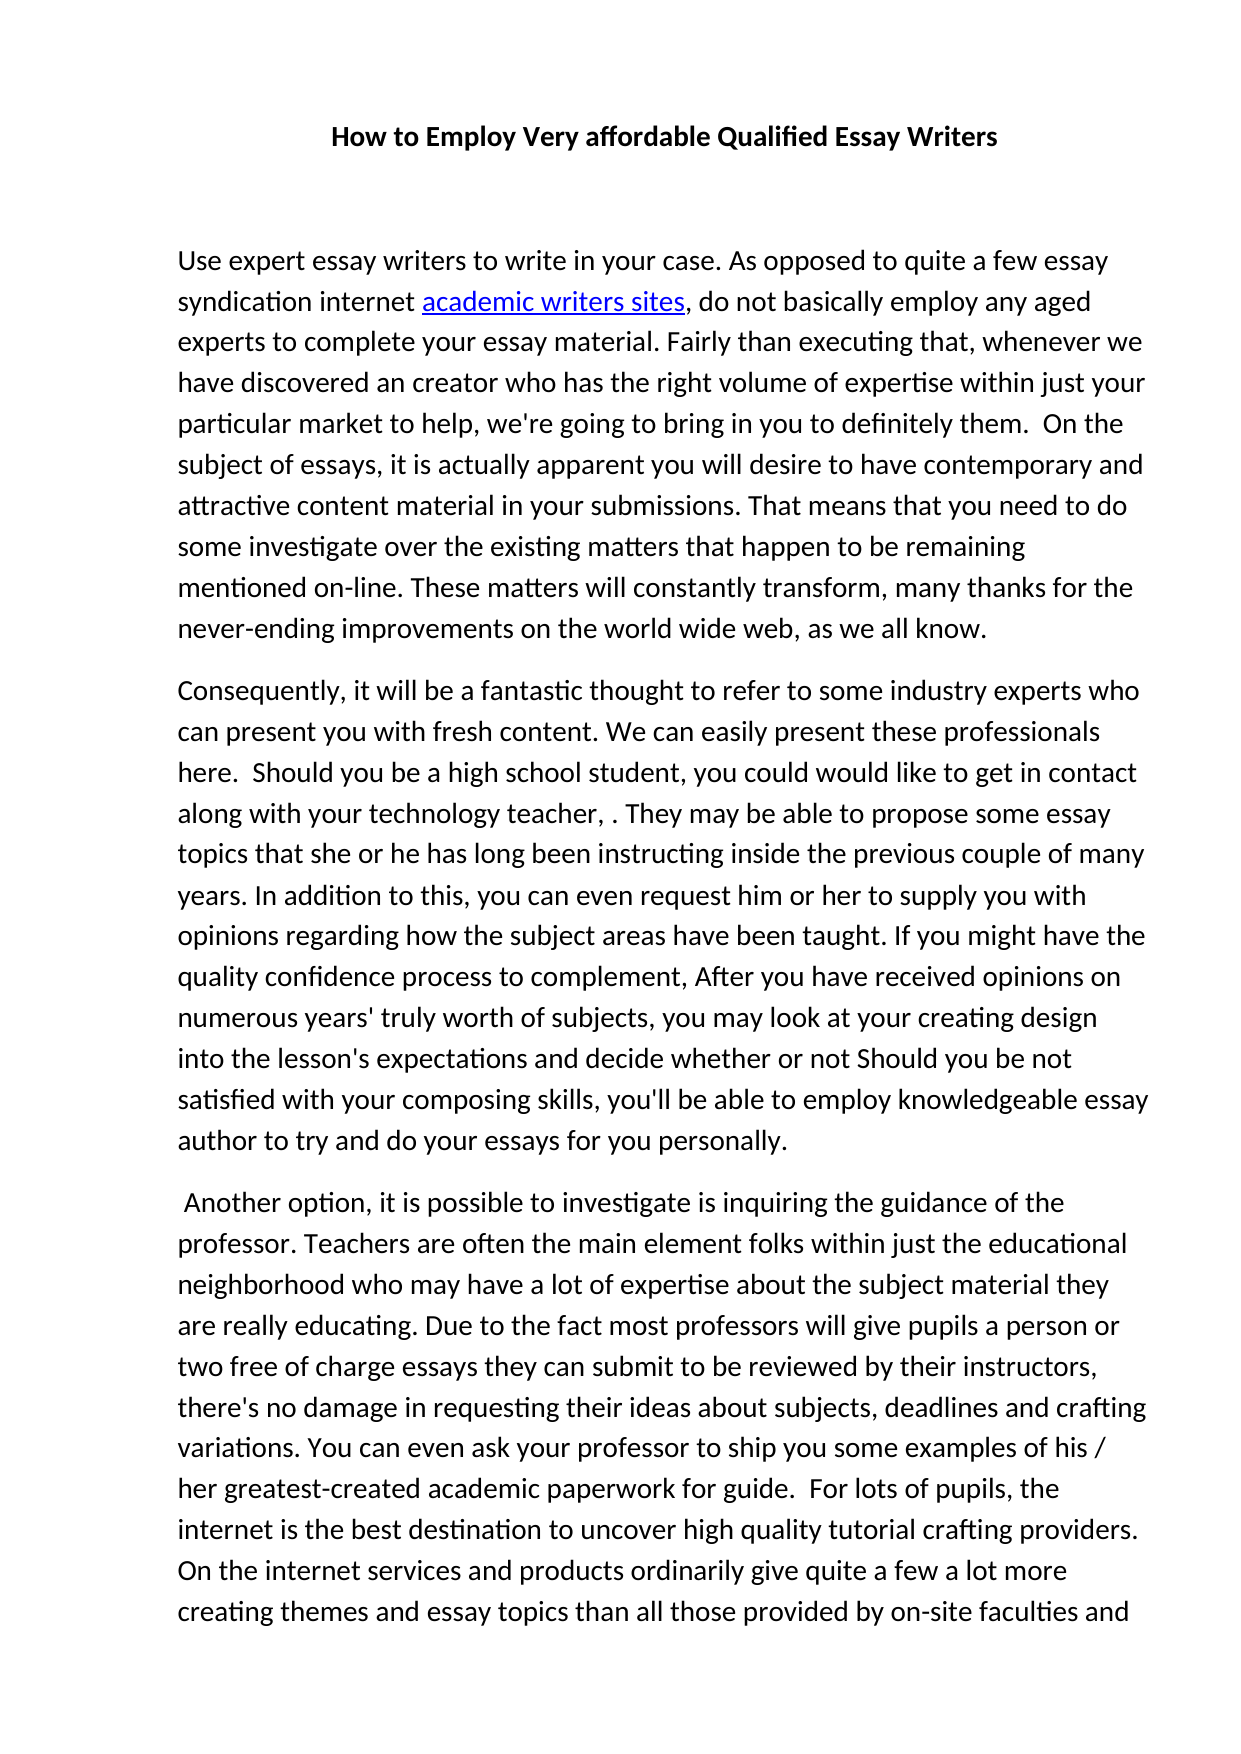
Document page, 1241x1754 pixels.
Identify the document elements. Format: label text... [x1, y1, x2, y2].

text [177, 1184, 1152, 1629]
text How to Employ Very affordable Qualified Essay Writers [177, 118, 1152, 154]
text Consequently, it will be a fantastic thought to refer to some industry experts who can present you with fresh content. We can easily present these professionals here. Should you be a high school student, you could would like to get in contact along with your technology teacher, . They may be able to propose some essay topics that she or he has long been instructing inside the previous couple of many years. In addition to this, you can even request him or her to supply you with opinions regarding how the subject areas have been taught. If you might have the quality confidence process to complement, After you have received opinions on numerous years' truly worth of subjects, you may look at your creating design into the lesson's expectations and decide whether or not Should you be not satisfied with your composing skills, you'll be able to employ knowledgeable essay author to try and do your essays for you personally. [177, 672, 1152, 1158]
text Use expert essay writers to write in your case. As opposed to quite a few essay syndication internet academic writers sites, do not basically employ any aged experts to complete your essay material. Fairly than executing that, whenever we have discovered an creator who has the right volume of expertise within just your particular market to help, we're going to bring in you to definitely them. On the subject of essays, it is actually apparent you will desire to have contemporary and attractive content material in your submissions. That means that you need to do some investigate over the existing matters that happen to be remaining mentioned on-line. These matters will constantly transform, many thanks for the never-ending improvements on the world wide web, as we all know. [177, 242, 1152, 646]
